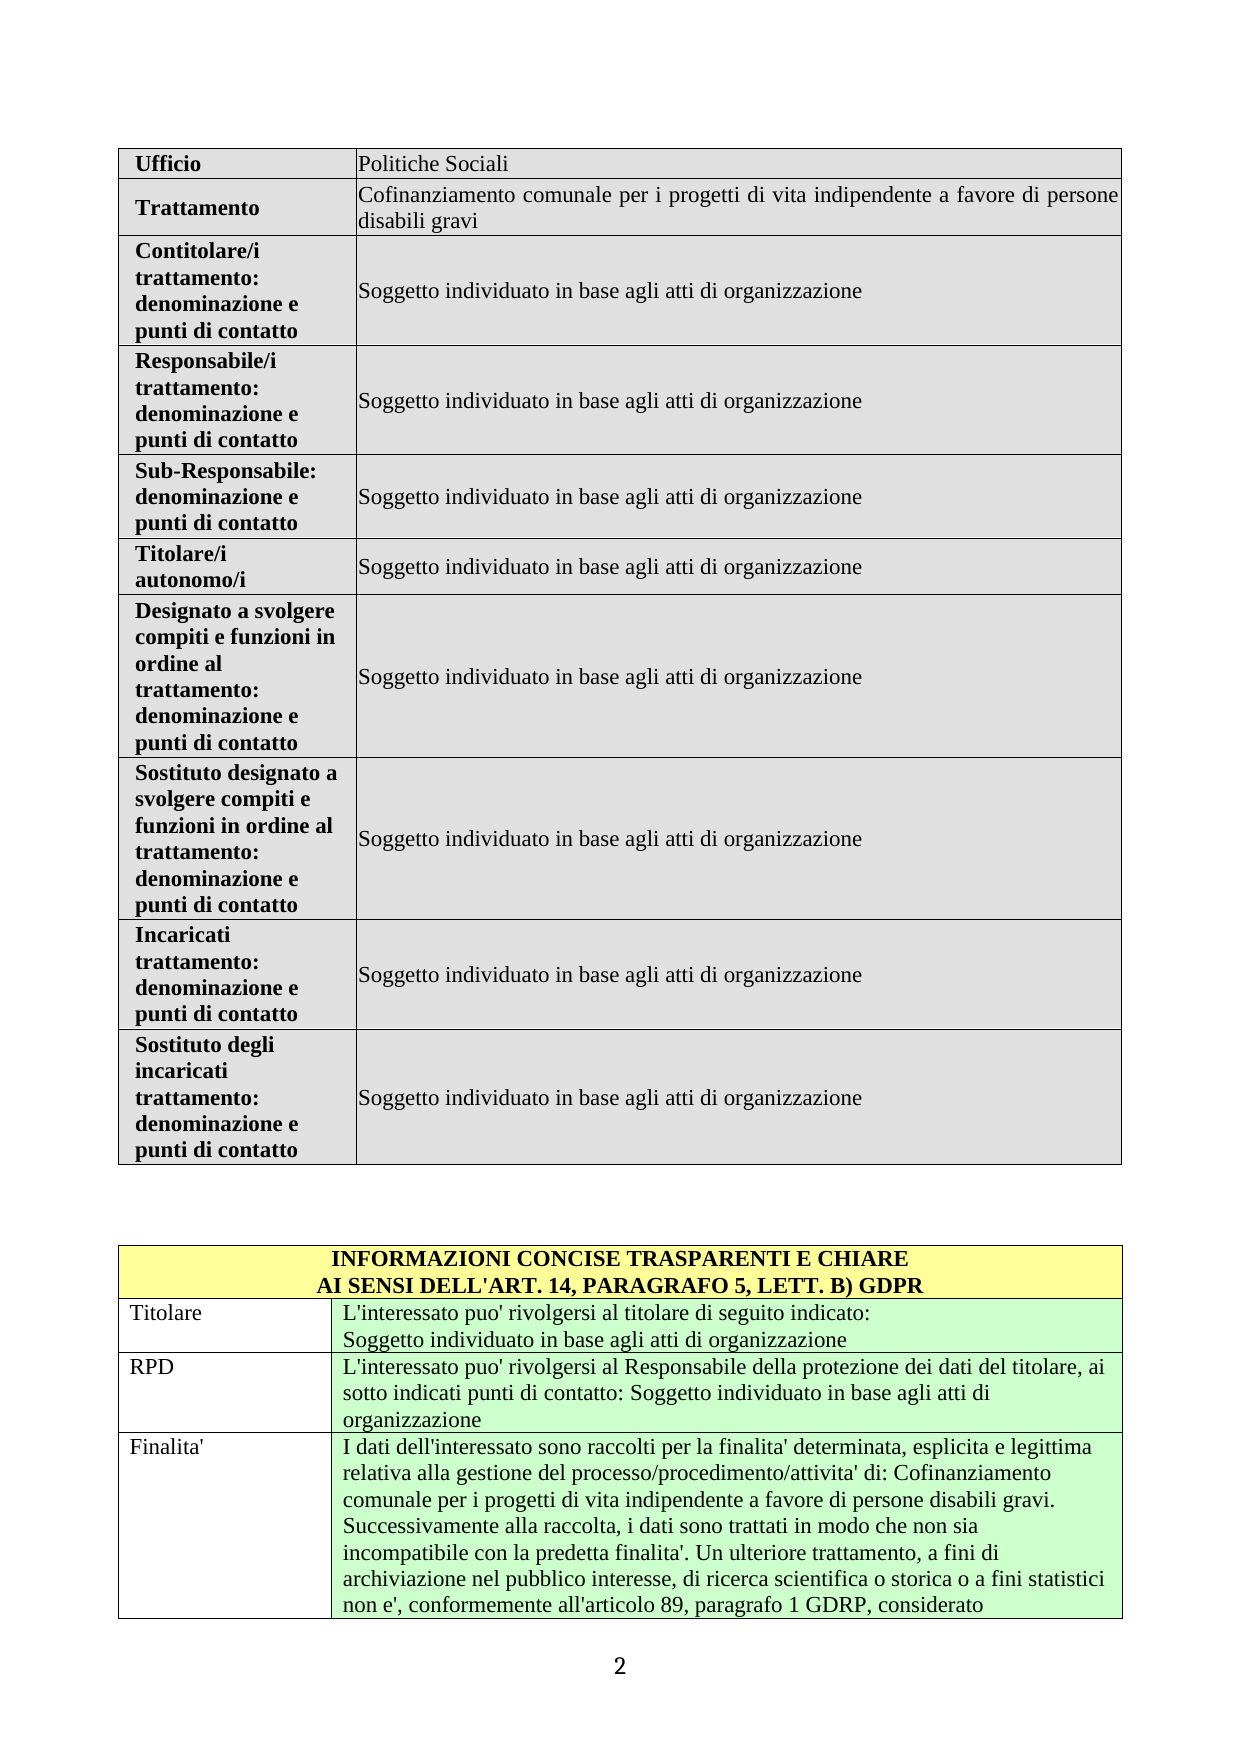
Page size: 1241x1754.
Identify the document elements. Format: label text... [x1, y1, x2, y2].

table_cell Sostituto degli incaricati trattamento: denominazione e punti di contatto [119, 1030, 356, 1164]
table_cell Soggetto individuato in base agli atti di organizzazione [357, 236, 1121, 344]
table_cell Soggetto individuato in base agli atti di organizzazione [357, 346, 1121, 454]
table_cell Ufficio [119, 149, 356, 178]
table_cell Designato a svolgere compiti e funzioni in ordine al trattamento: denominazione e punti di contatto [119, 595, 356, 757]
table_cell Cofinanziamento comunale per i progetti di vita indipendente a favore di persone disabili gravi [357, 179, 1121, 235]
table_cell Soggetto individuato in base agli atti di organizzazione [357, 920, 1121, 1028]
table_cell L'interessato puo' rivolgersi al titolare di seguito indicato: Soggetto individuato in base agli atti di organizzazione [332, 1299, 1122, 1352]
table_cell Titolare [119, 1299, 331, 1352]
table_cell Soggetto individuato in base agli atti di organizzazione [357, 595, 1121, 757]
table_cell Soggetto individuato in base agli atti di organizzazione [357, 539, 1121, 594]
table_cell Politiche Sociali [357, 149, 1121, 178]
table_cell Sub-Responsabile: denominazione e punti di contatto [119, 455, 356, 537]
table_header INFORMAZIONI CONCISE TRASPARENTI E CHIARE AI SENSI DELL'ART. 14, PARAGRAFO 5, LETT. B) GDPR [119, 1246, 1122, 1298]
table_cell Contitolare/i trattamento: denominazione e punti di contatto [119, 236, 356, 344]
table_cell Sostituto designato a svolgere compiti e funzioni in ordine al trattamento: denominazione e punti di contatto [119, 758, 356, 919]
table_cell Responsabile/i trattamento: denominazione e punti di contatto [119, 346, 356, 454]
table_cell Incaricati trattamento: denominazione e punti di contatto [119, 920, 356, 1028]
table_cell Titolare/i autonomo/i [119, 539, 356, 594]
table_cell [332, 1433, 1122, 1618]
table_cell Soggetto individuato in base agli atti di organizzazione [357, 758, 1121, 919]
table_cell Finalita' [119, 1433, 331, 1618]
table_cell RPD [119, 1353, 331, 1432]
table_cell Trattamento [119, 179, 356, 235]
table_cell Soggetto individuato in base agli atti di organizzazione [357, 455, 1121, 537]
table_cell Soggetto individuato in base agli atti di organizzazione [357, 1030, 1121, 1164]
table_cell L'interessato puo' rivolgersi al Responsabile della protezione dei dati del titolare, ai sotto indicati punti di contatto: Soggetto individuato in base agli atti di organizzazione [332, 1353, 1122, 1432]
